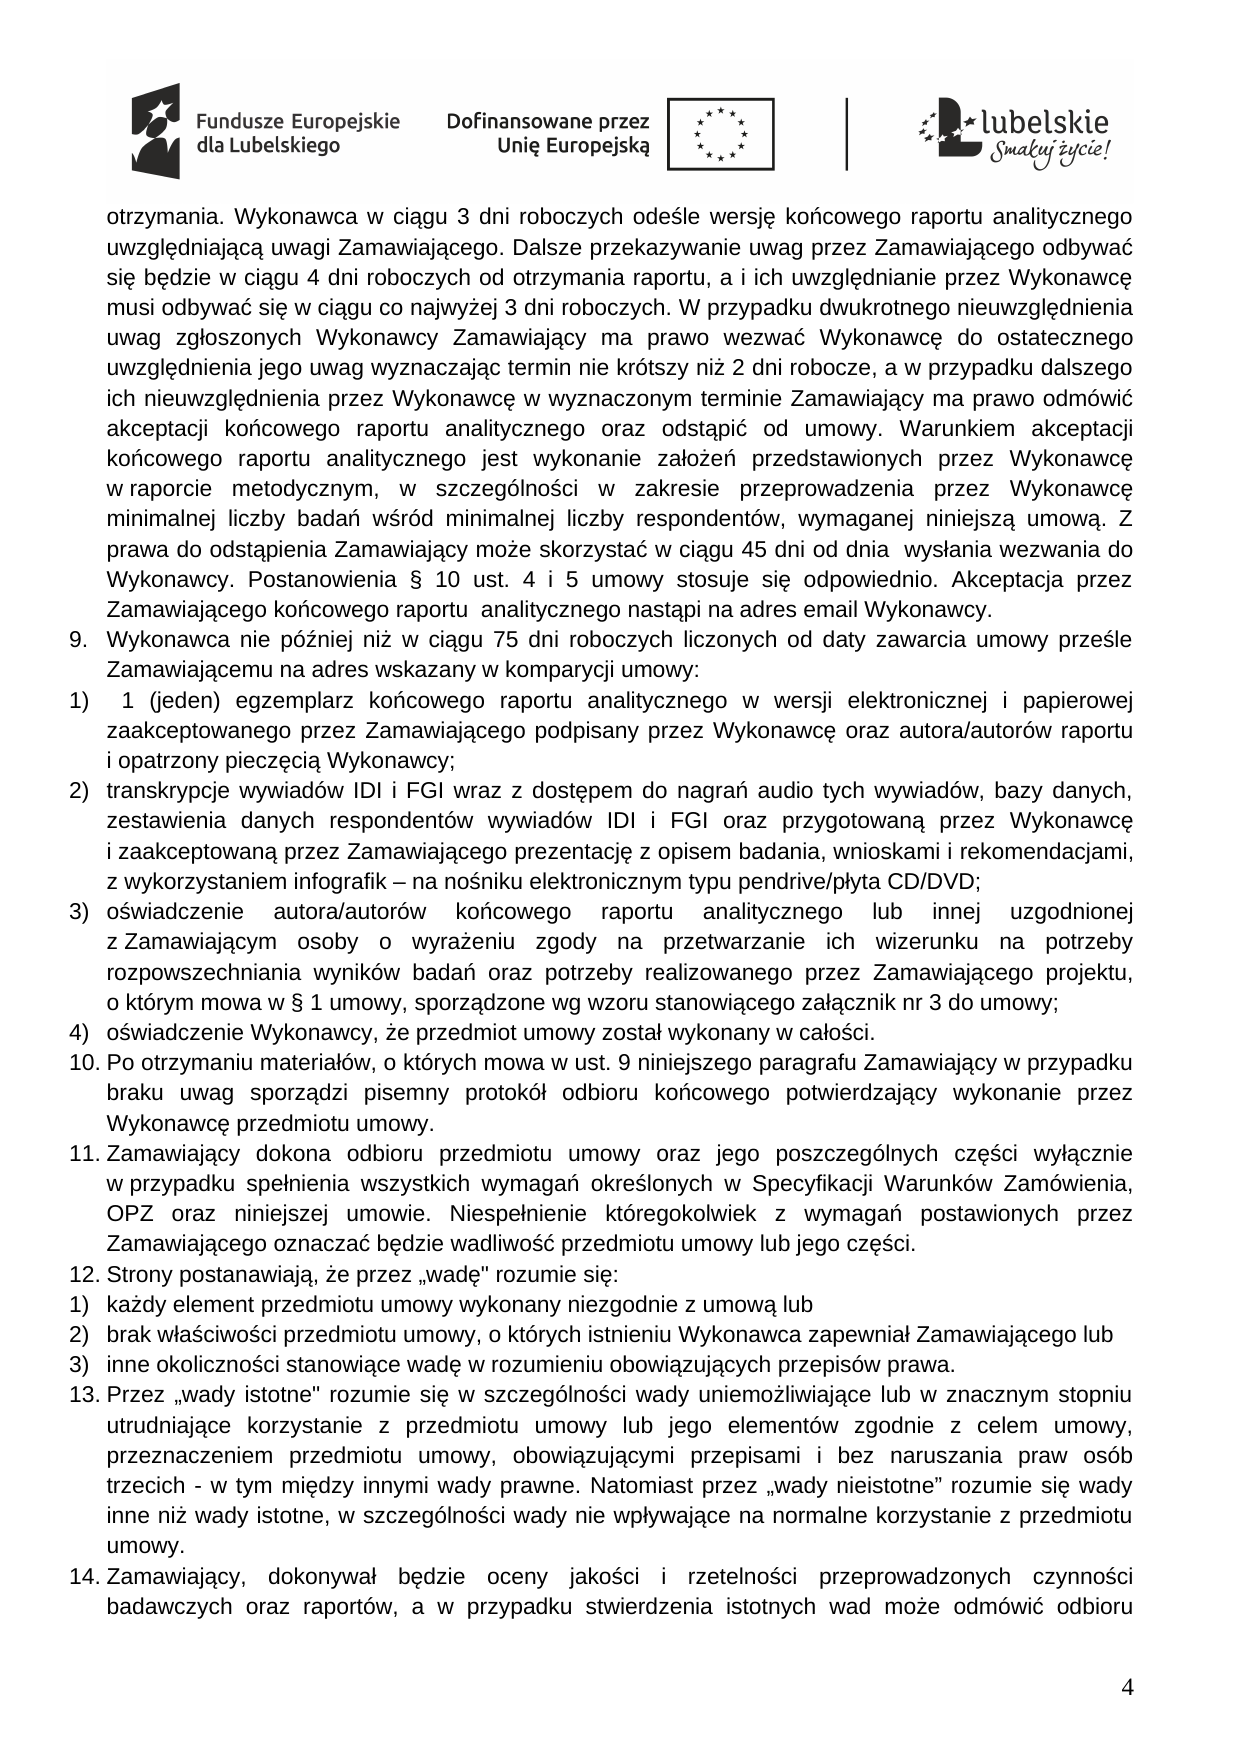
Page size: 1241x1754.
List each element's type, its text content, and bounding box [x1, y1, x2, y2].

list transkrypcje wywiadów IDI i FGI wraz z dostępem do nagrań audio tych wywiadów, bazy danych, zestawienia danych respondentów wywiadów IDI i FGI oraz przygotowaną przez Wykonawcę i zaakceptowaną przez Zamawiającego prezentację z opisem badania, wnioskami i rekomendacjami, z wykorzystaniem infografik – na nośniku elektronicznym typu pendrive/płyta CD/DVD; [69, 777, 1134, 894]
list Przez „wady istotne" rozumie się w szczególności wady uniemożliwiające lub w znacznym stopniu utrudniające korzystanie z przedmiotu umowy lub jego elementów zgodnie z celem umowy, przeznaczeniem przedmiotu umowy, obowiązującymi przepisami i bez naruszania praw osób trzecich - w tym między innymi wady prawne. Natomiast przez „wady nieistotne” rozumie się wady inne niż wady istotne, w szczególności wady nie wpływające na normalne korzystanie z przedmiotu umowy. [69, 1381, 1134, 1559]
list oświadczenie autora/autorów końcowego raportu analitycznego lub innej uzgodnionej z Zamawiającym osoby o wyrażeniu zgody na przetwarzanie ich wizerunku na potrzeby rozpowszechniania wyników badań oraz potrzeby realizowanego przez Zamawiającego projektu, o którym mowa w § 1 umowy, sporządzone wg wzoru stanowiącego załącznik nr 3 do umowy; [69, 898, 1134, 1015]
list Po otrzymaniu materiałów, o których mowa w ust. 9 niniejszego paragrafu Zamawiający w przypadku braku uwag sporządzi pisemny protokół odbioru końcowego potwierdzający wykonanie przez Wykonawcę przedmiotu umowy. [69, 1049, 1134, 1136]
list brak właściwości przedmiotu umowy, o których istnieniu Wykonawca zapewniał Zamawiającego lub [69, 1321, 1134, 1347]
list każdy element przedmiotu umowy wykonany niezgodnie z umową lub [69, 1291, 1134, 1317]
list Zamawiający dokona odbioru przedmiotu umowy oraz jego poszczególnych części wyłącznie w przypadku spełnienia wszystkich wymagań określonych w Specyfikacji Warunków Zamówienia, OPZ oraz niniejszej umowie. Niespełnienie któregokolwiek z wymagań postawionych przez Zamawiającego oznaczać będzie wadliwość przedmiotu umowy lub jego części. [69, 1140, 1134, 1257]
picture [106, 59, 1134, 204]
list 1 (jeden) egzemplarz końcowego raportu analitycznego w wersji elektronicznej i papierowej zaakceptowanego przez Zamawiającego podpisany przez Wykonawcę oraz autora/autorów raportu i opatrzony pieczęcią Wykonawcy; [69, 687, 1134, 773]
list Strony postanawiają, że przez „wadę" rozumie się: [69, 1261, 1134, 1287]
list inne okoliczności stanowiące wadę w rozumieniu obowiązujących przepisów prawa. [69, 1351, 1134, 1378]
list oświadczenie Wykonawcy, że przedmiot umowy został wykonany w całości. [69, 1019, 1134, 1045]
list Wykonawca nie później niż w ciągu 75 dni roboczych liczonych od daty zawarcia umowy prześle Zamawiającemu na adres wskazany w komparycji umowy: [69, 626, 1134, 683]
